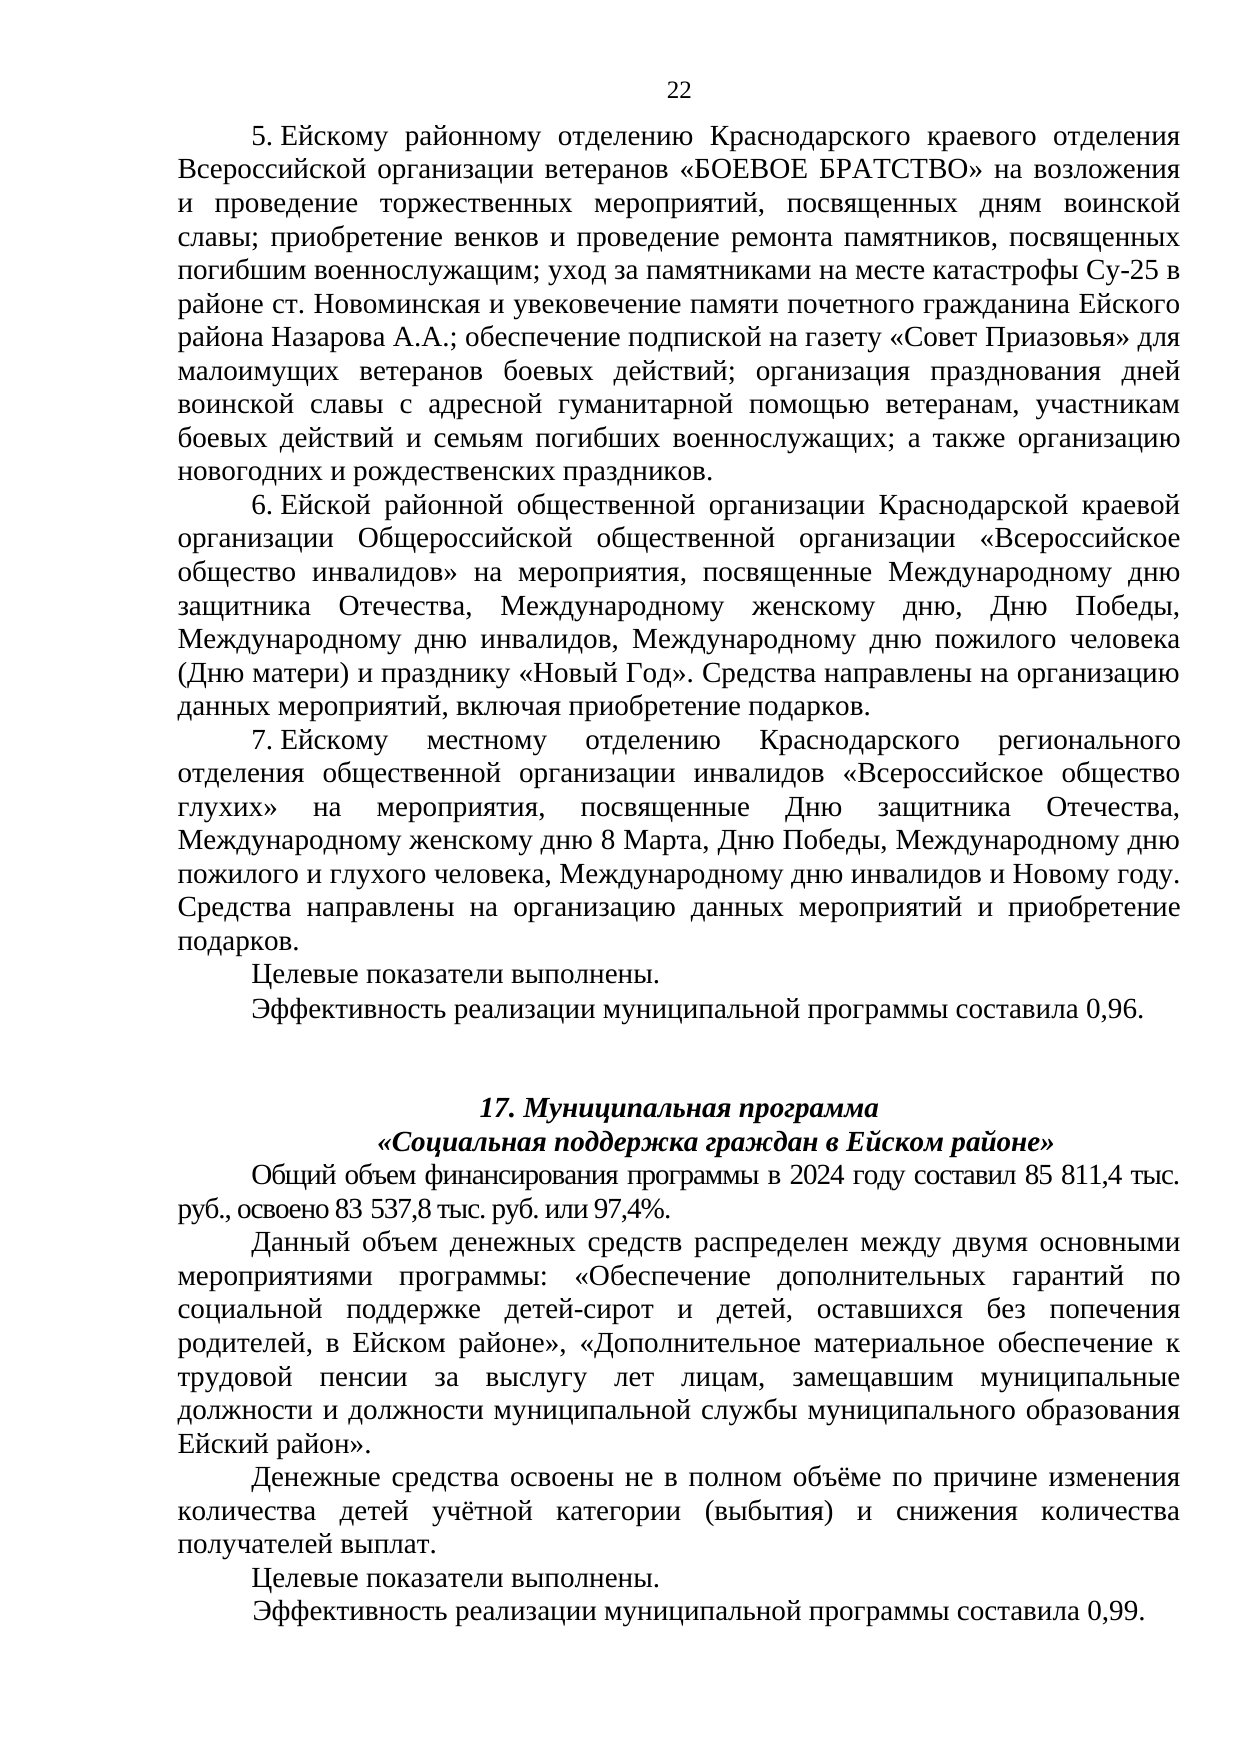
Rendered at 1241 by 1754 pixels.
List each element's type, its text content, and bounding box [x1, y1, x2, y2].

text Целевые показатели выполнены. [177, 957, 1181, 990]
text Общий объем финансирования программы в 2024 году составил 85 811,4 тыс. руб., освоено 83 537,8 тыс. руб. или 97,4%. [177, 1157, 1181, 1224]
text Эффективность реализации муниципальной программы составила 0,99. [177, 1593, 1181, 1627]
text Денежные средства освоены не в полном объёме по причине изменения количества детей учётной категории (выбытия) и снижения количества получателей выплат. [177, 1459, 1181, 1560]
text Целевые показатели выполнены. [177, 1560, 1181, 1593]
text 5. Ейскому районному отделению Краснодарского краевого отделения Всероссийской организации ветеранов «БОЕВОЕ БРАТСТВО» на возложения и проведение торжественных мероприятий, посвященных дням воинской славы; приобретение венков и проведение ремонта памятников, посвященных погибшим военнослужащим; уход за памятниками на месте катастрофы Су-25 в районе ст. Новоминская и увековечение памяти почетного гражданина Ейского района Назарова А.А.; обеспечение подпиской на газету «Совет Приазовья» для малоимущих ветеранов боевых действий; организация празднования дней воинской славы с адресной гуманитарной помощью ветеранам, участникам боевых действий и семьям погибших военнослужащих; а также организацию новогодних и рождественских праздников. [177, 118, 1181, 487]
text «Социальная поддержка граждан в Ейском районе» [177, 1124, 1181, 1157]
text Данный объем денежных средств распределен между двумя основными мероприятиями программы: «Обеспечение дополнительных гарантий по социальной поддержке детей-сирот и детей, оставшихся без попечения родителей, в Ейском районе», «Дополнительное материальное обеспечение к трудовой пенсии за выслугу лет лицам, замещавшим муниципальные должности и должности муниципальной службы муниципального образования Ейский район». [177, 1224, 1181, 1459]
text 6. Ейской районной общественной организации Краснодарской краевой организации Общероссийской общественной организации «Всероссийское общество инвалидов» на мероприятия, посвященные Международному дню защитника Отечества, Международному женскому дню, Дню Победы, Международному дню инвалидов, Международному дню пожилого человека (Дню матери) и празднику «Новый Год». Средства направлены на организацию данных мероприятий, включая приобретение подарков. [177, 487, 1181, 722]
text 17. Муниципальная программа [177, 1090, 1181, 1124]
text 7. Ейскому местному отделению Краснодарского регионального отделения общественной организации инвалидов «Всероссийское общество глухих» на мероприятия, посвященные Дню защитника Отечества, Международному женскому дню 8 Марта, Дню Победы, Международному дню пожилого и глухого человека, Международному дню инвалидов и Новому году. Средства направлены на организацию данных мероприятий и приобретение подарков. [177, 722, 1181, 957]
text Эффективность реализации муниципальной программы составила 0,96. [177, 991, 1194, 1089]
